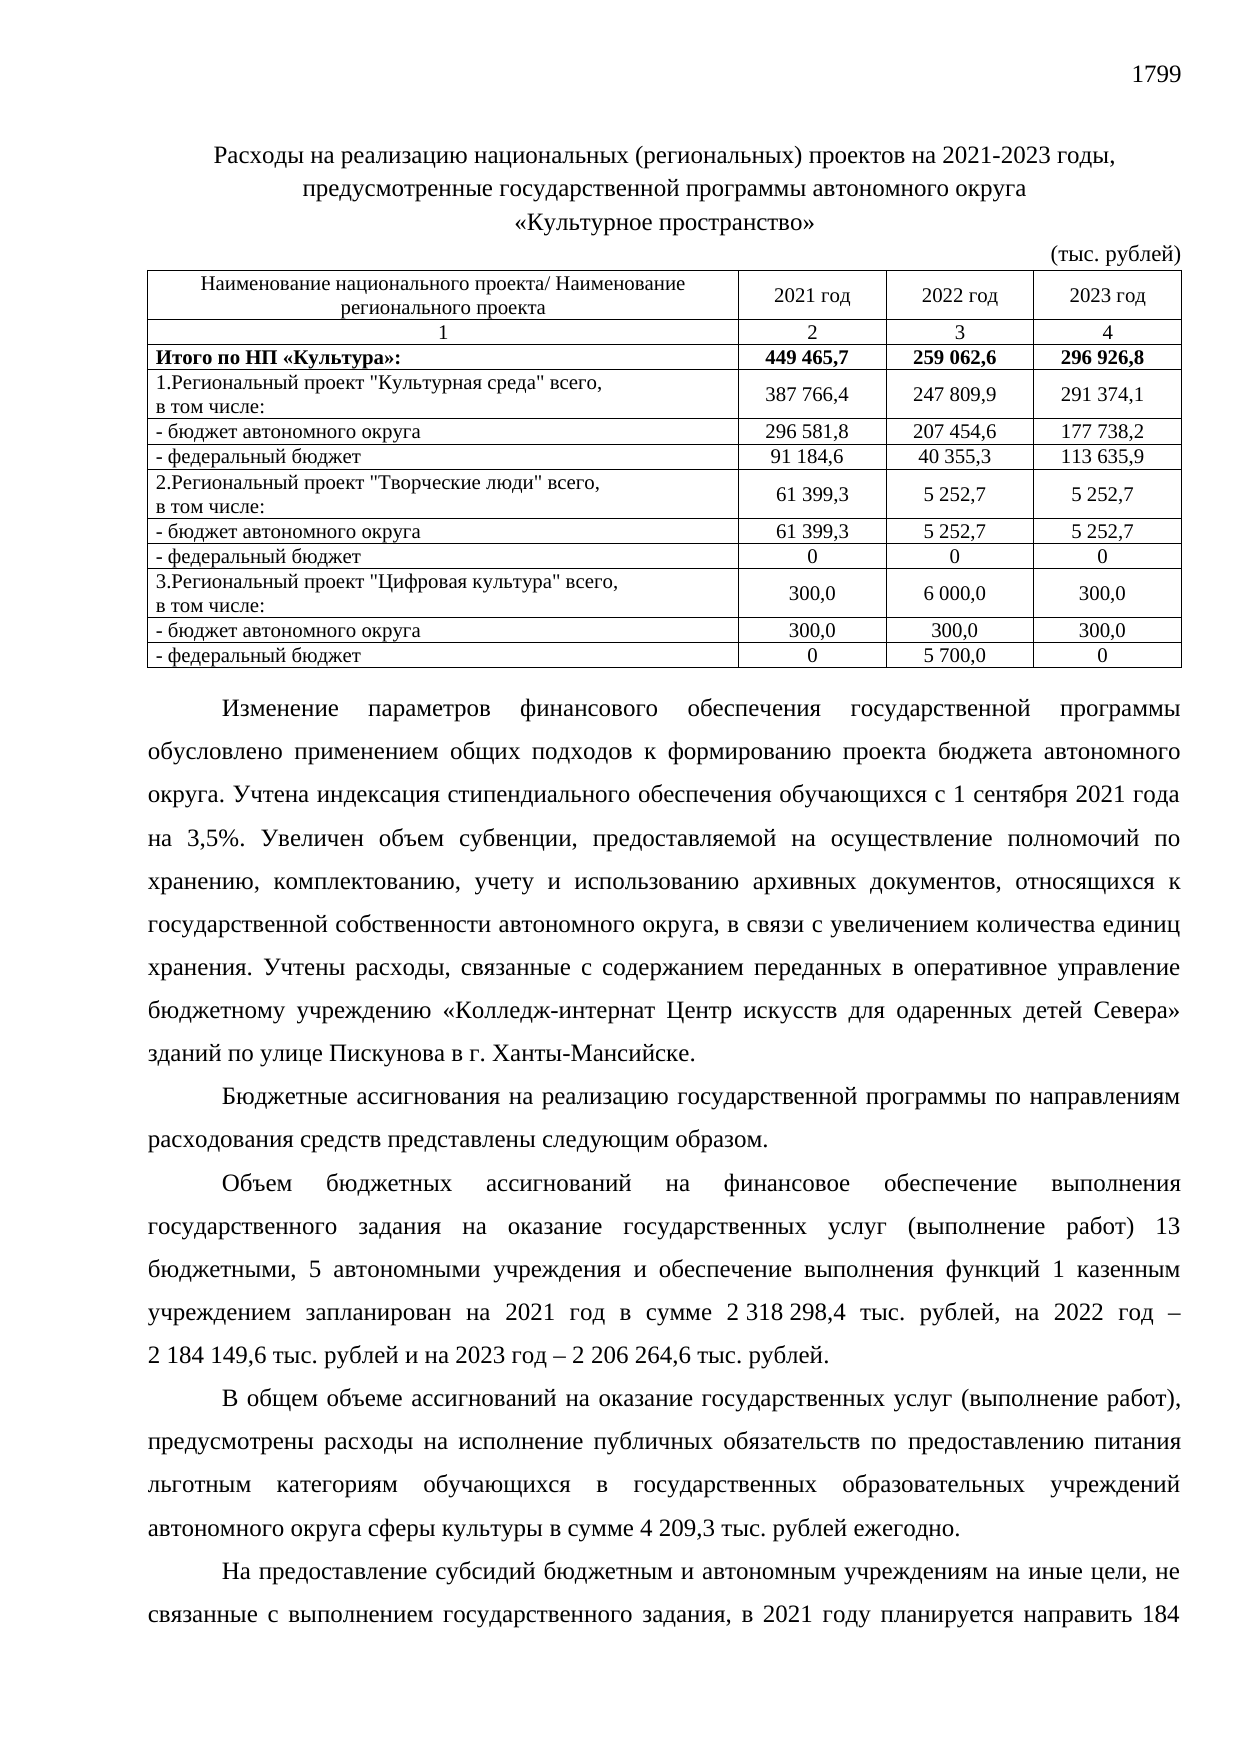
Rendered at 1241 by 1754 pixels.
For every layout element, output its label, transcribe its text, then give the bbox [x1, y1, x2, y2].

table_cell - федеральный бюджет [148, 544, 738, 568]
table_header 2023 год [1034, 271, 1181, 319]
table_header 2021 год [739, 271, 886, 319]
table_cell 0 [1034, 544, 1181, 568]
table_cell 0 [739, 643, 886, 667]
table_cell 300,0 [887, 618, 1033, 642]
table_cell 247 809,9 [887, 370, 1033, 418]
table_cell 387 766,4 [739, 370, 886, 418]
table_cell - бюджет автономного округа [148, 419, 738, 443]
table_cell 300,0 [1034, 618, 1181, 642]
table_cell 61 399,3 [739, 519, 886, 543]
table_header Наименование национального проекта/ Наименование регионального проекта [148, 271, 738, 319]
table_cell 113 635,9 [1034, 445, 1181, 468]
table_cell 3 [887, 320, 1033, 344]
table_cell 449 465,7 [739, 345, 886, 369]
table_cell 4 [1034, 320, 1181, 344]
table_cell 177 738,2 [1034, 419, 1181, 443]
table_cell 2 [739, 320, 886, 344]
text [148, 1556, 1181, 1628]
table_cell - федеральный бюджет [148, 643, 738, 667]
table_cell 296 926,8 [1034, 345, 1181, 369]
table_cell 207 454,6 [887, 419, 1033, 443]
table_cell 300,0 [739, 569, 886, 617]
table_cell Итого по НП «Культура»: [148, 345, 738, 369]
text «Культурное пространство» [148, 207, 1181, 235]
table_cell 1 [148, 320, 738, 344]
table_cell 1.Региональный проект "Культурная среда" всего, в том числе: [148, 370, 738, 418]
table_cell 61 399,3 [739, 470, 886, 518]
table_cell 0 [739, 544, 886, 568]
table_cell - бюджет автономного округа [148, 618, 738, 642]
table_cell 5 700,0 [887, 643, 1033, 667]
text (тыс. рублей) [148, 239, 1181, 266]
text Объем бюджетных ассигнований на финансовое обеспечение выполнения государственного задания на оказание государственных услуг (выполнение работ) 13 бюджетными, 5 автономными учреждения и обеспечение выполнения функций 1 казенным учреждением запланирован на 2021 год в сумме 2 318 298,4 тыс. рублей, на 2022 год – 2 184 149,6 тыс. рублей и на 2023 год – 2 206 264,6 тыс. рублей. [148, 1168, 1181, 1369]
table_cell 3.Региональный проект "Цифровая культура" всего, в том числе: [148, 569, 738, 617]
table_cell - федеральный бюджет [148, 445, 738, 468]
table_cell 40 355,3 [887, 445, 1033, 468]
table_cell - бюджет автономного округа [148, 519, 738, 543]
table_header 2022 год [887, 271, 1033, 319]
table_cell 5 252,7 [1034, 519, 1181, 543]
table_cell 291 374,1 [1034, 370, 1181, 418]
table_cell 5 252,7 [887, 470, 1033, 518]
table_cell 0 [887, 544, 1033, 568]
table_cell 91 184,6 [739, 445, 886, 468]
table_cell 259 062,6 [887, 345, 1033, 369]
table_cell 6 000,0 [887, 569, 1033, 617]
table_cell 5 252,7 [887, 519, 1033, 543]
table_cell 5 252,7 [1034, 470, 1181, 518]
text Бюджетные ассигнования на реализацию государственной программы по направлениям расходования средств представлены следующим образом. [148, 1081, 1181, 1153]
text Изменение параметров финансового обеспечения государственной программы обусловлено применением общих подходов к формированию проекта бюджета автономного округа. Учтена индексация стипендиального обеспечения обучающихся с 1 сентября 2021 года на 3,5%. Увеличен объем субвенции, предоставляемой на осуществление полномочий по хранению, комплектованию, учету и использованию архивных документов, относящихся к государственной собственности автономного округа, в связи с увеличением количества единиц хранения. Учтены расходы, связанные с содержанием переданных в оперативное управление бюджетному учреждению «Колледж-интернат Центр искусств для одаренных детей Севера» зданий по улице Пискунова в г. Ханты-Мансийске. [148, 693, 1181, 1067]
text В общем объеме ассигнований на оказание государственных услуг (выполнение работ), предусмотрены расходы на исполнение публичных обязательств по предоставлению питания льготным категориям обучающихся в государственных образовательных учреждений автономного округа сферы культуры в сумме 4 209,3 тыс. рублей ежегодно. [148, 1383, 1181, 1541]
table_cell 300,0 [1034, 569, 1181, 617]
table_cell 296 581,8 [739, 419, 886, 443]
table_cell 2.Региональный проект "Творческие люди" всего, в том числе: [148, 470, 738, 518]
table_cell 300,0 [739, 618, 886, 642]
table_cell 0 [1034, 643, 1181, 667]
text Расходы на реализацию национальных (региональных) проектов на 2021-2023 годы, предусмотренные государственной программы автономного округа [148, 141, 1181, 202]
